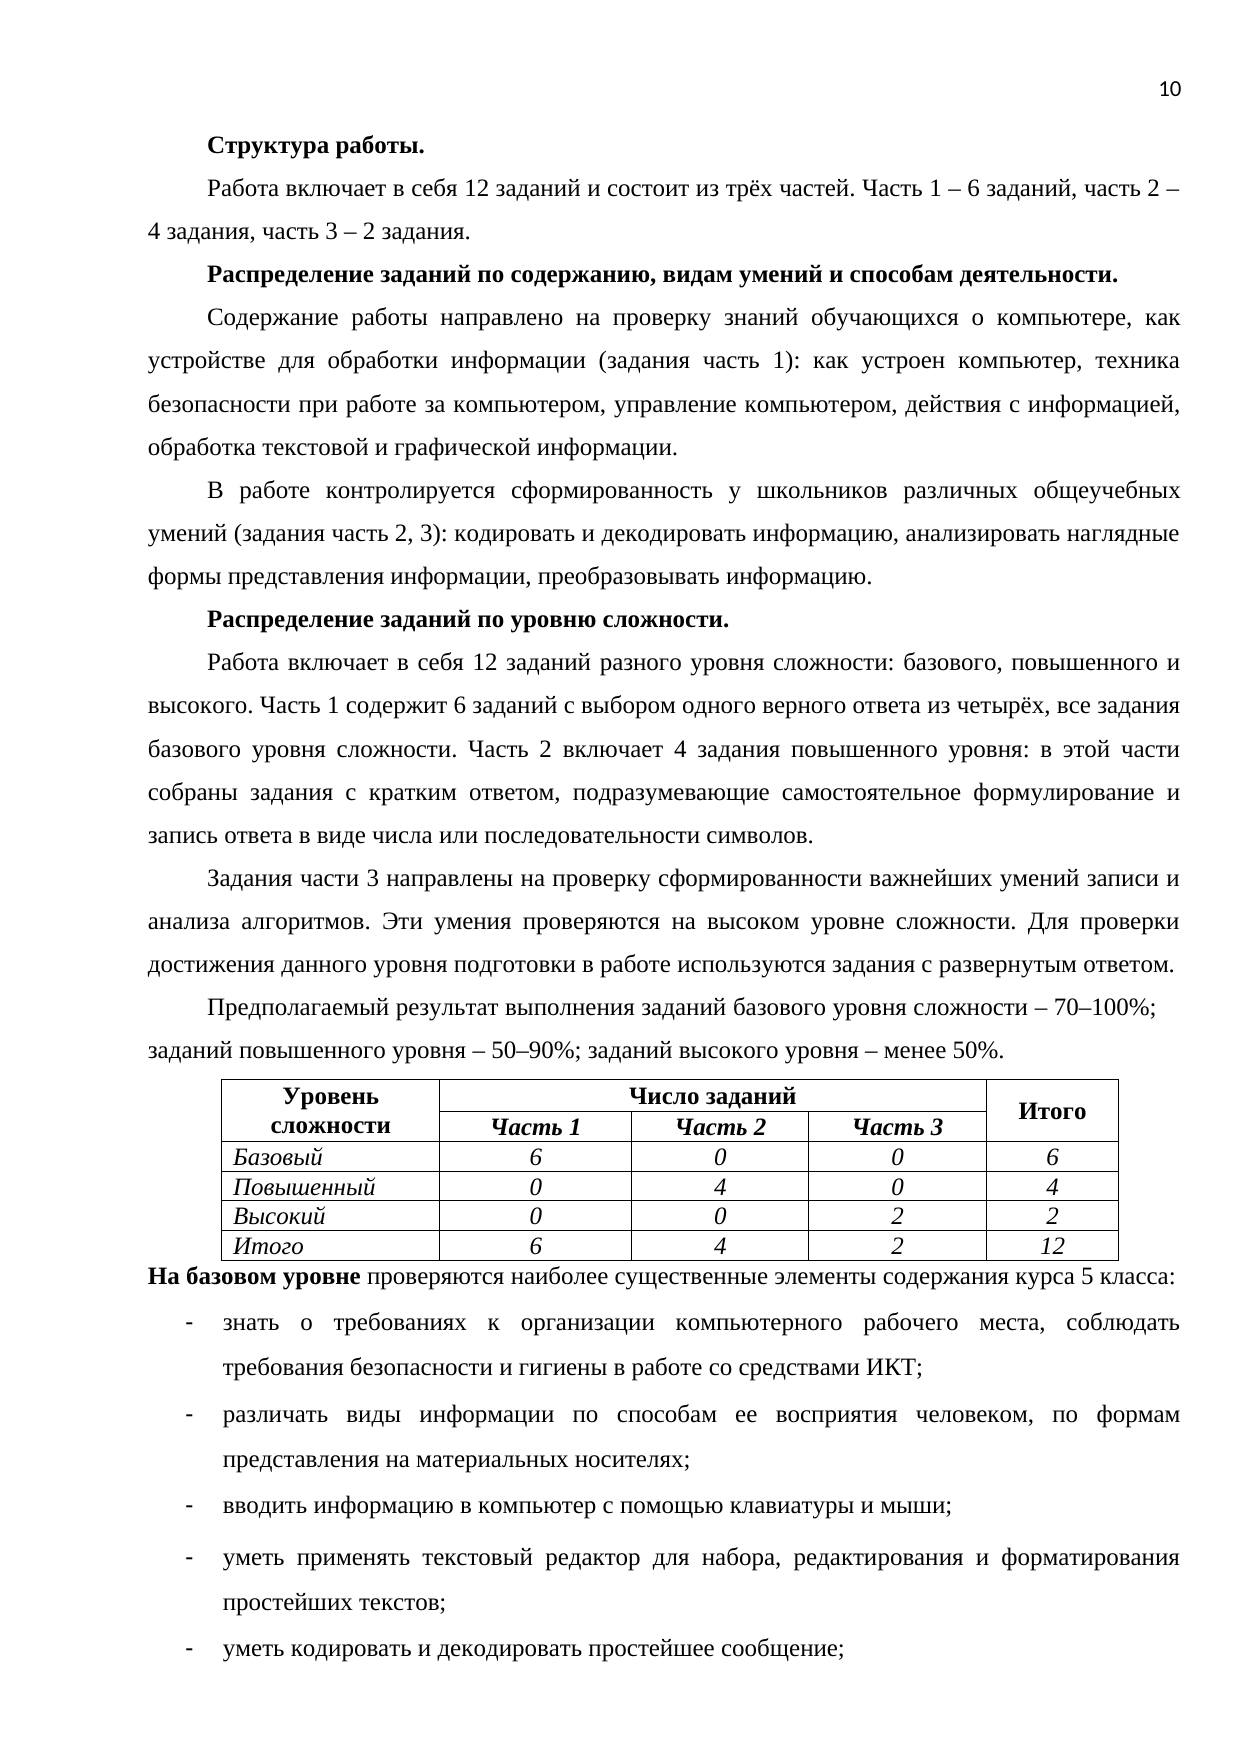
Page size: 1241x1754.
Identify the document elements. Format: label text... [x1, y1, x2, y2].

text Предполагаемый результат выполнения заданий базового уровня сложности – 70–100%; заданий повышенного уровня – 50–90%; заданий высокого уровня – менее 50%. [148, 992, 1158, 1064]
table_cell 0 [632, 1201, 808, 1230]
table_cell Высокий [222, 1201, 439, 1230]
list уметь применять текстовый редактор для набора, редактирования и форматирования простейших текстов; [185, 1538, 1181, 1615]
table_cell 2 [809, 1231, 986, 1260]
table_header Число заданий [440, 1080, 986, 1111]
text Распределение заданий по уровню сложности. [148, 604, 1181, 633]
table_cell 2 [809, 1201, 986, 1230]
text Задания части 3 направлены на проверку сформированности важнейших умений записи и анализа алгоритмов. Эти умения проверяются на высоком уровне сложности. Для проверки достижения данного уровня подготовки в работе используются задания с развернутым ответом. [148, 863, 1181, 978]
text Содержание работы направлено на проверку знаний обучающихся о компьютере, как устройстве для обработки информации (задания часть 1): как устроен компьютер, техника безопасности при работе за компьютером, управление компьютером, действия с информацией, обработка текстовой и графической информации. [148, 302, 1181, 461]
table_cell 0 [440, 1201, 631, 1230]
text В работе контролируется сформированность у школьников различных общеучебных умений (задания часть 2, 3): кодировать и декодировать информацию, анализировать наглядные формы представления информации, преобразовывать информацию. [148, 475, 1181, 590]
list вводить информацию в компьютер с помощью клавиатуры и мыши; [185, 1487, 1181, 1521]
text Структура работы. [148, 130, 1181, 159]
table_cell 4 [632, 1231, 808, 1260]
table_cell 12 [987, 1231, 1118, 1260]
table_cell 0 [809, 1172, 986, 1200]
table_cell 6 [440, 1142, 631, 1171]
text Работа включает в себя 12 заданий разного уровня сложности: базового, повышенного и высокого. Часть 1 содержит 6 заданий с выбором одного верного ответа из четырёх, все задания базового уровня сложности. Часть 2 включает 4 задания повышенного уровня: в этой части собраны задания с кратким ответом, подразумевающие самостоятельное формулирование и запись ответа в виде числа или последовательности символов. [148, 647, 1181, 849]
table_cell 0 [440, 1172, 631, 1200]
table_cell Повышенный [222, 1172, 439, 1200]
table_header Уровень сложности [222, 1080, 439, 1141]
text Работа включает в себя 12 заданий и состоит из трёх частей. Часть 1 – 6 заданий, часть 2 – 4 задания, часть 3 – 2 задания. [148, 173, 1181, 245]
text На базовом уровне проверяются наиболее существенные элементы содержания курса 5 класса: [148, 1261, 1181, 1290]
list знать о требованиях к организации компьютерного рабочего места, соблюдать требования безопасности и гигиены в работе со средствами ИКТ; [185, 1304, 1181, 1381]
table_cell Часть 1 [440, 1112, 631, 1141]
table_cell 4 [632, 1172, 808, 1200]
table_cell Часть 2 [632, 1112, 808, 1141]
table_header Итого [987, 1080, 1118, 1141]
table_cell Базовый [222, 1142, 439, 1171]
list уметь кодировать и декодировать простейшее сообщение; [185, 1630, 1181, 1664]
table_cell 6 [987, 1142, 1118, 1171]
table_cell 0 [809, 1142, 986, 1171]
table_cell Итого [222, 1231, 439, 1260]
text Распределение заданий по содержанию, видам умений и способам деятельности. [148, 259, 1181, 288]
table_cell 4 [987, 1172, 1118, 1200]
table_cell 0 [632, 1142, 808, 1171]
list различать виды информации по способам ее восприятия человеком, по формам представления на материальных носителях; [185, 1396, 1181, 1473]
table_cell 2 [987, 1201, 1118, 1230]
table_cell Часть 3 [809, 1112, 986, 1141]
table_cell 6 [440, 1231, 631, 1260]
